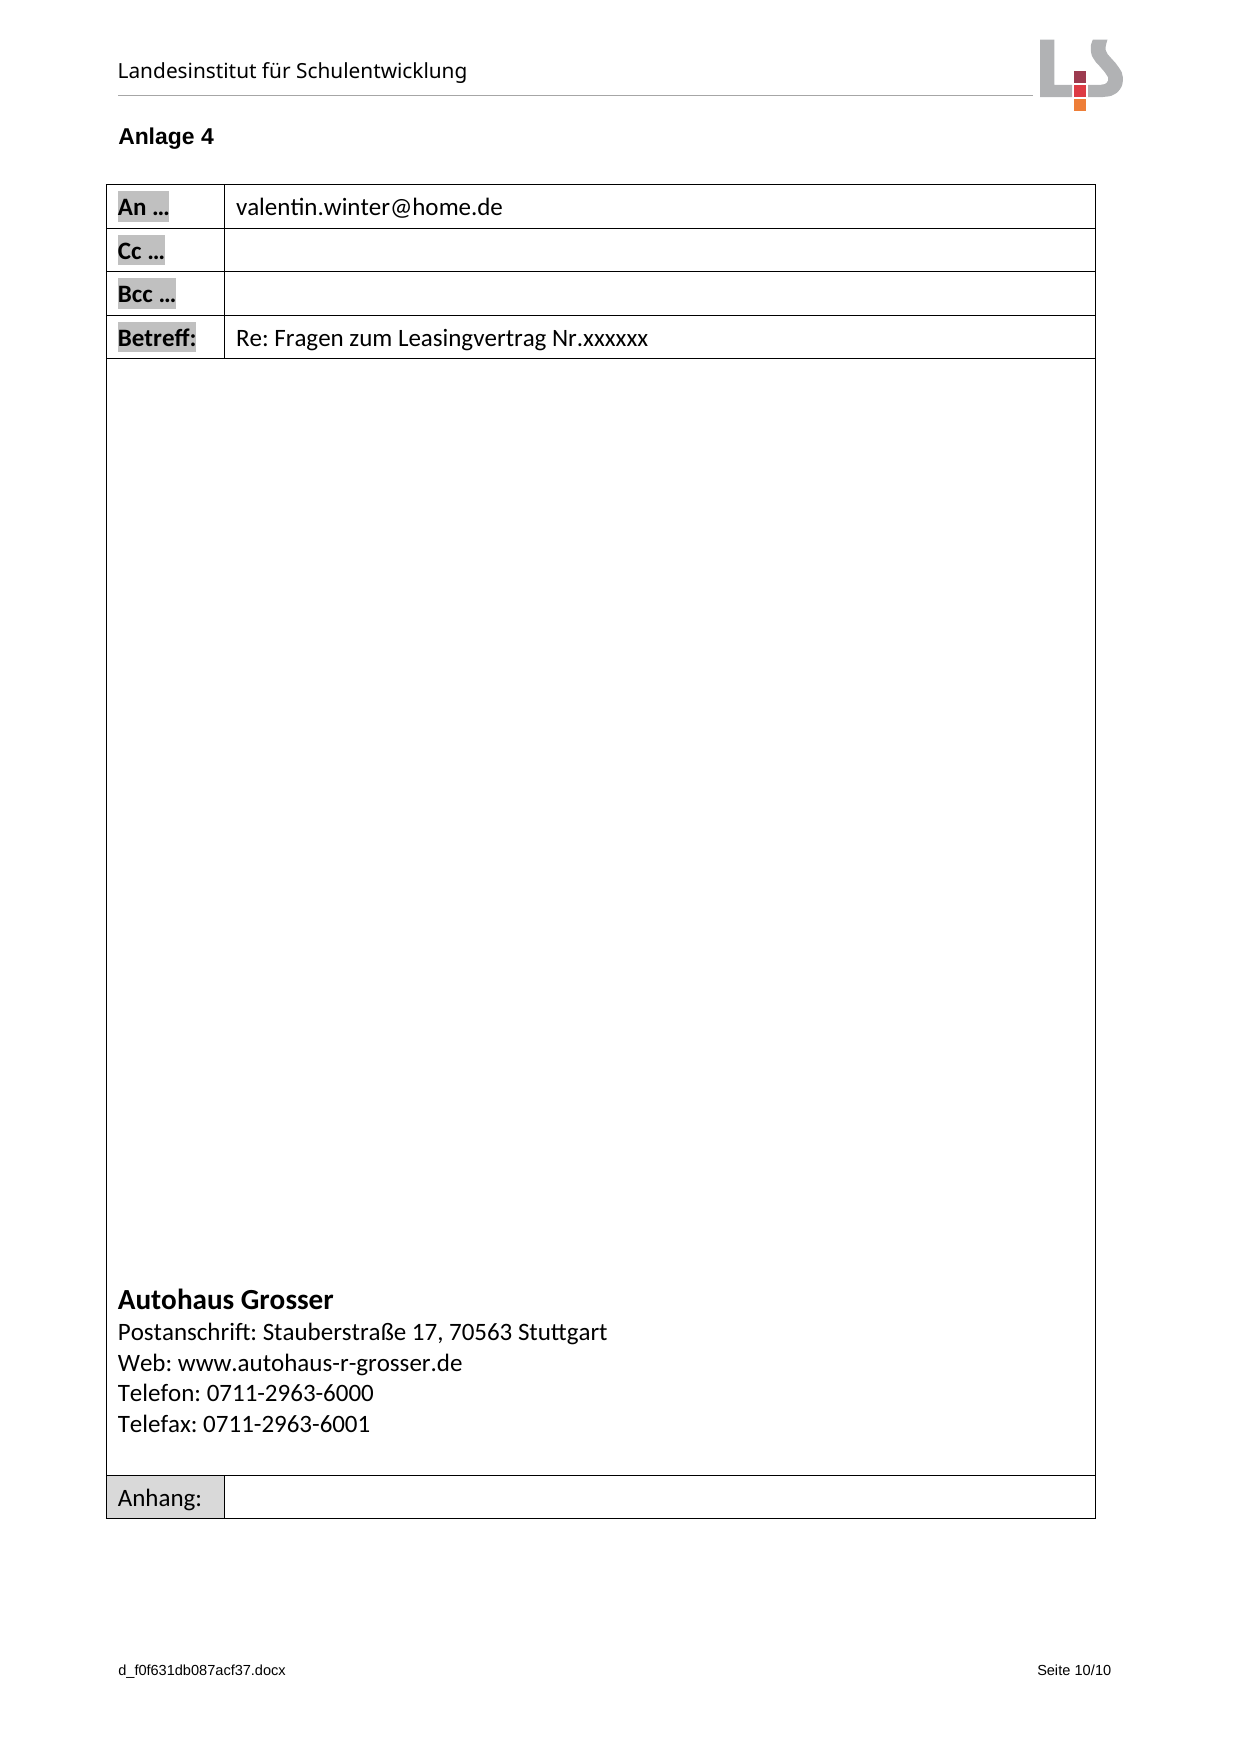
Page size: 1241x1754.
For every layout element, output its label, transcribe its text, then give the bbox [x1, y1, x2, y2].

table_cell Bcc … [107, 272, 224, 315]
table_cell Anhang: [107, 1476, 224, 1518]
table_cell [225, 1476, 1095, 1518]
table_cell Autohaus Grosser Postanschrift: Stauberstraße 17, 70563 Stuttgart Web: www.autohaus-r-grosser.de Telefon: 0711-2963-6000 Telefax: 0711-2963-6001 [107, 359, 1095, 1475]
table_cell Betreff: [107, 316, 224, 358]
table_cell Cc … [107, 229, 224, 271]
text Anlage 4 [118, 118, 1122, 151]
table_header An … [107, 185, 224, 228]
table_cell [225, 229, 1095, 271]
table_header valentin.winter@home.de [225, 185, 1095, 228]
table_cell Re: Fragen zum Leasingvertrag Nr.xxxxxx [225, 316, 1095, 358]
table_cell [225, 272, 1095, 315]
